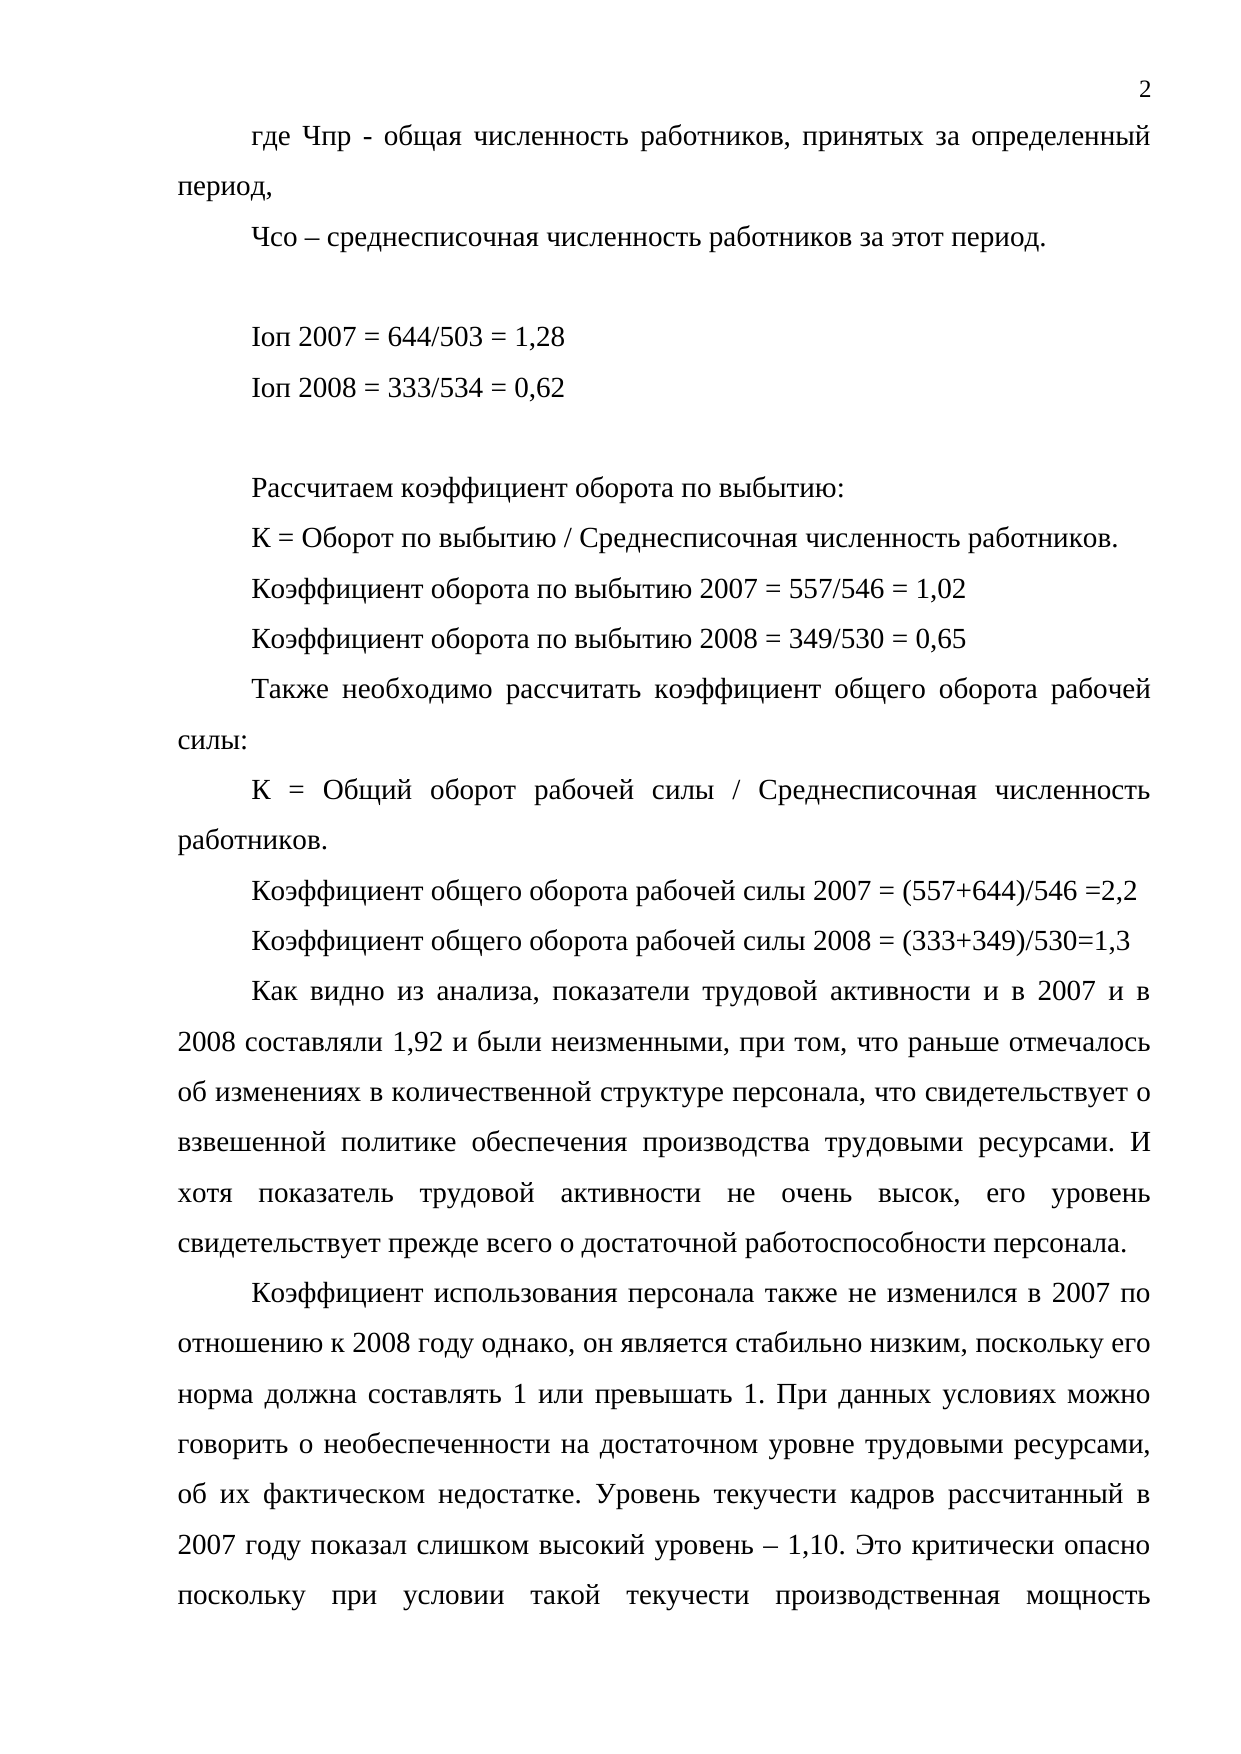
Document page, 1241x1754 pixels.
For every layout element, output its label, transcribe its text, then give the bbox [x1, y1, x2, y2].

text Коэффициент общего оборота рабочей силы 2008 = (333+349)/530=1,3 [177, 923, 1152, 957]
text К = Общий оборот рабочей силы / Среднесписочная численность работников. [177, 772, 1152, 856]
text Iоп 2008 = 333/534 = 0,62 [177, 370, 1152, 403]
text Iоп 2007 = 644/503 = 1,28 [177, 319, 1152, 353]
text Рассчитаем коэффициент оборота по выбытию: [177, 470, 1152, 504]
text Коэффициент общего оборота рабочей силы 2007 = (557+644)/546 =2,2 [177, 873, 1152, 906]
text Чсо – среднесписочная численность работников за этот период. [177, 219, 1152, 252]
text К = Оборот по выбытию / Среднесписочная численность работников. [177, 521, 1152, 554]
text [177, 1275, 1152, 1611]
text Коэффициент оборота по выбытию 2007 = 557/546 = 1,02 [177, 571, 1152, 604]
text Как видно из анализа, показатели трудовой активности и в 2007 и в 2008 составляли 1,92 и были неизменными, при том, что раньше отмечалось об изменениях в количественной структуре персонала, что свидетельствует о взвешенной политике обеспечения производства трудовыми ресурсами. И хотя показатель трудовой активности не очень высок, его уровень свидетельствует прежде всего о достаточной работоспособности персонала. [177, 973, 1152, 1258]
text Коэффициент оборота по выбытию 2008 = 349/530 = 0,65 [177, 621, 1152, 655]
text где Чпр - общая численность работников, принятых за определенный период, [177, 118, 1152, 202]
text Также необходимо рассчитать коэффициент общего оборота рабочей силы: [177, 672, 1152, 755]
